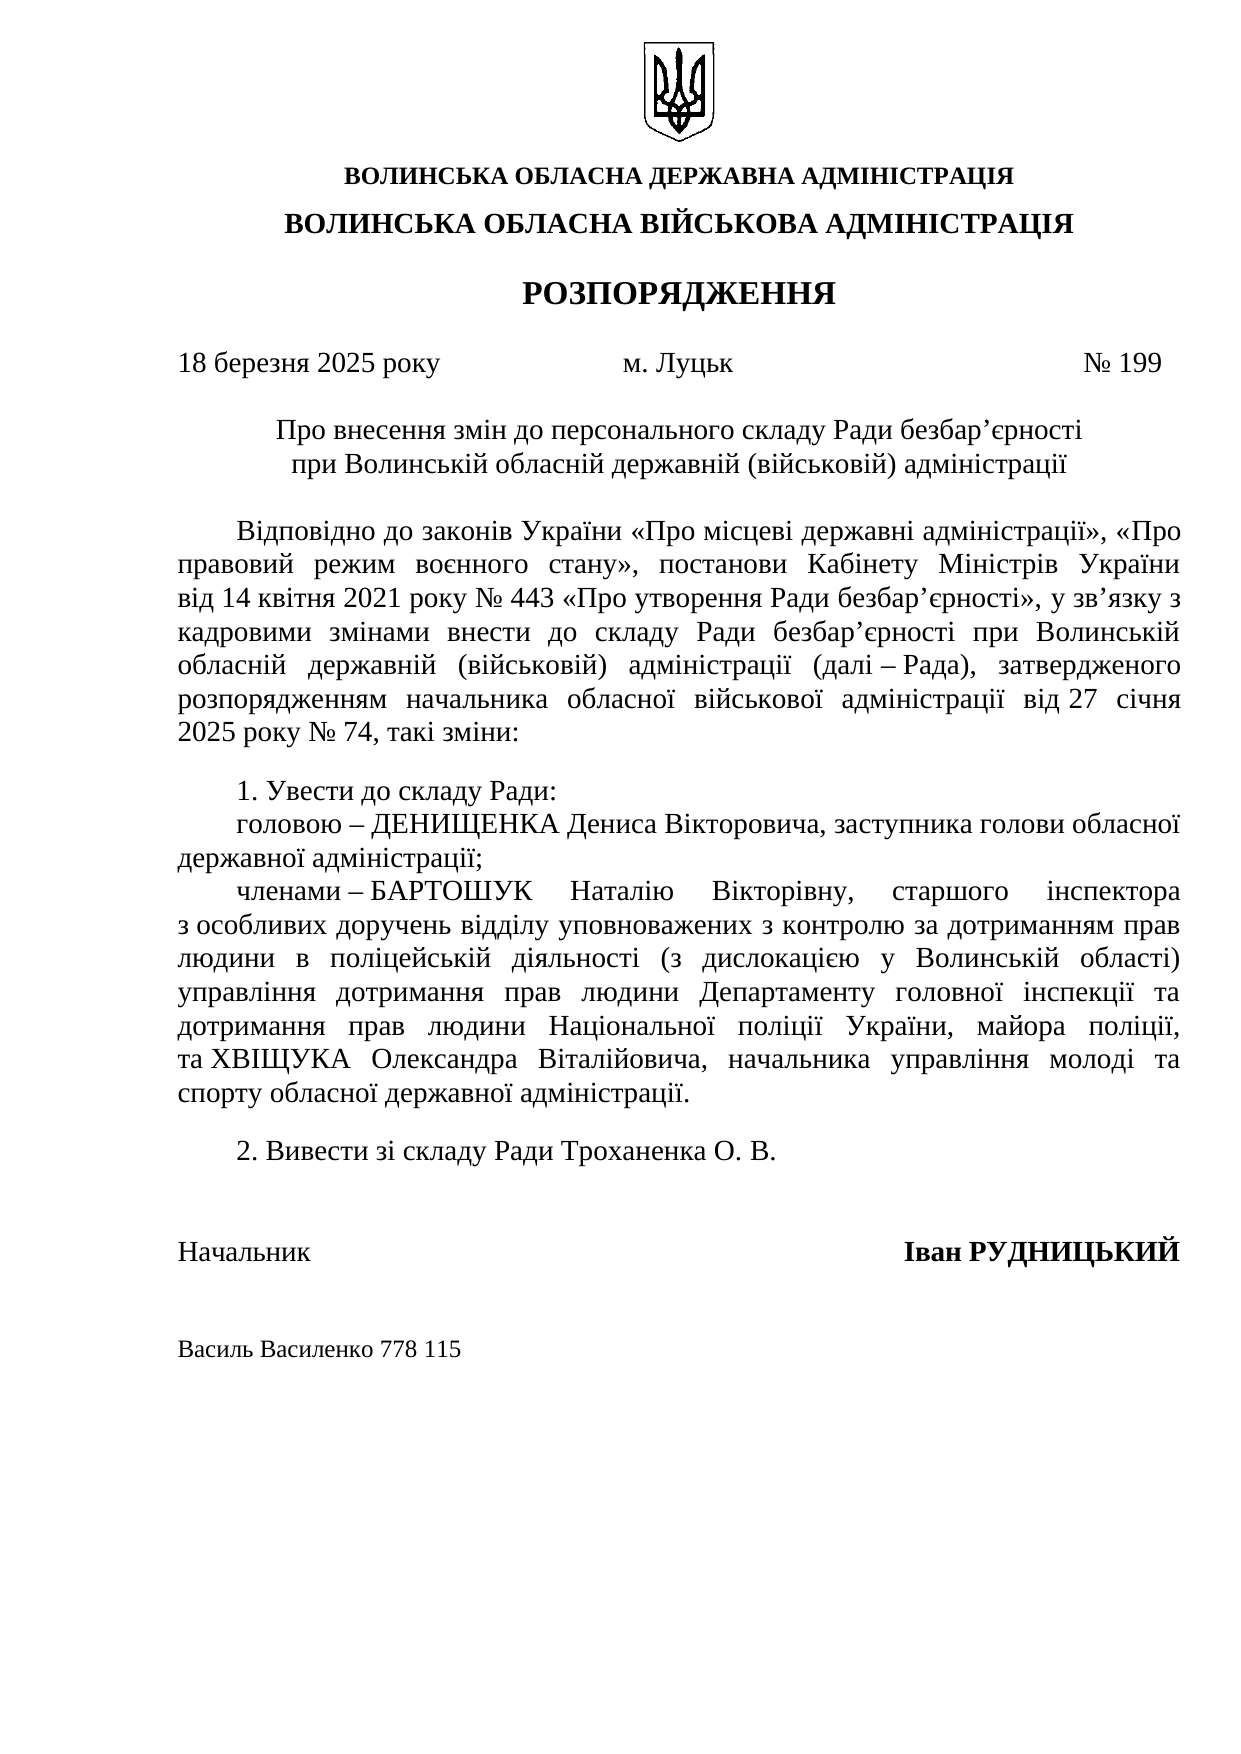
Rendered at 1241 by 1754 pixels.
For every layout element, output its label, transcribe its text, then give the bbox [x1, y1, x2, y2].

text 18 березня 2025 року м. Луцьк № 199 [177, 345, 1171, 379]
text Начальник Іван РУДНИЦЬКИЙ [177, 1234, 1181, 1267]
text членами – БАРТОШУК Наталію Вікторівну, старшого інспектора з особливих доручень відділу уповноважених з контролю за дотриманням прав людини в поліцейській діяльності (з дислокацією у Волинській області) управління дотримання прав людини Департаменту головної інспекції та дотримання прав людини Національної поліції України, майора поліції, та ХВІЩУКА Олександра Віталійовича, начальника управління молоді та спорту обласної державної адміністрації. [177, 873, 1181, 1108]
text ВОЛИНСЬКА ОБЛАСНА ВІЙСЬКОВА АДМІНІСТРАЦІЯ [177, 206, 1181, 240]
text головою – ДЕНИЩЕНКА Дениса Вікторовича, заступника голови обласної державної адміністрації; [177, 806, 1181, 873]
text ВОЛИНСЬКА ОБЛАСНА ДЕРЖАВНА АДМІНІСТРАЦІЯ [177, 161, 1181, 190]
text Відповідно до законів України «Про місцеві державні адміністрації», «Про правовий режим воєнного стану», постанови Кабінету Міністрів України від 14 квітня 2021 року № 443 «Про утворення Ради безбарʼєрності», у зв’язку з кадровими змінами внести до складу Ради безбарʼєрності при Волинській обласній державній (військовій) адміністрації (далі – Рада), затвердженого розпорядженням начальника обласної військової адміністрації від 27 січня 2025 року № 74, такі зміни: [177, 513, 1181, 748]
text при Волинській обласній державній (військовій) адміністрації [177, 446, 1181, 479]
picture [643, 41, 715, 142]
text Про внесення змін до персонального складу Ради безбарʼєрності [177, 412, 1181, 446]
text Василь Василенко 778 115 [177, 1334, 1181, 1363]
text РОЗПОРЯДЖЕННЯ [177, 273, 1181, 312]
text 1. Увести до складу Ради: [177, 773, 1181, 806]
text 2. Вивести зі складу Ради Троханенка О. В. [177, 1133, 1181, 1167]
